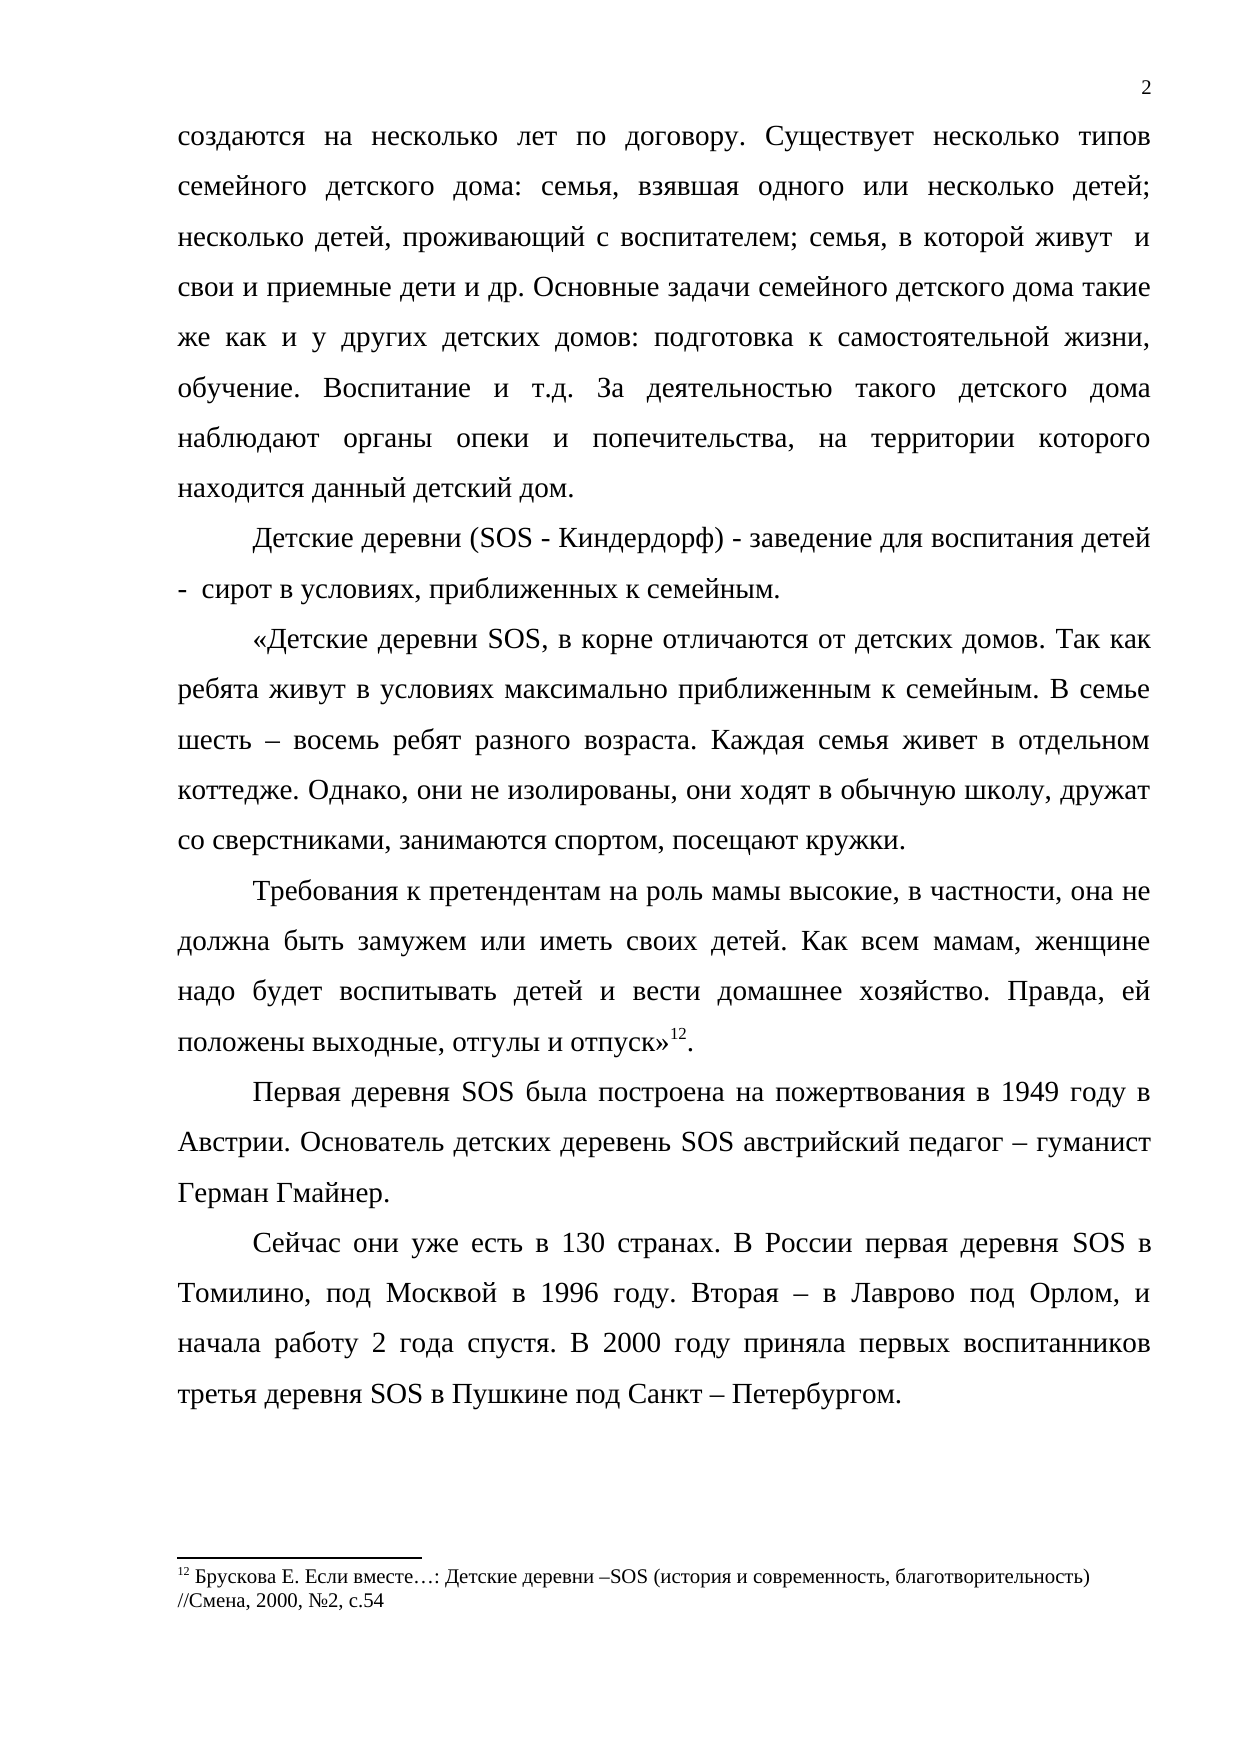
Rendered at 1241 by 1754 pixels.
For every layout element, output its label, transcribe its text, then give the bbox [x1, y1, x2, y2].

text Детские деревни (SOS - Киндердорф) - заведение для воспитания детей - сирот в условиях, приближенных к семейным. [177, 521, 1152, 604]
text Первая деревня SOS была построена на пожертвования в 1949 году в Австрии. Основатель детских деревень SOS австрийский педагог – гуманист Герман Гмайнер. [177, 1074, 1152, 1208]
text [177, 118, 1152, 504]
text «Детские деревни SOS, в корне отличаются от детских домов. Так как ребята живут в условиях максимально приближенным к семейным. В семье шесть – восемь ребят разного возраста. Каждая семья живет в отдельном коттедже. Однако, они не изолированы, они ходят в обычную школу, дружат со сверстниками, занимаются спортом, посещают кружки. [177, 621, 1152, 856]
text Требования к претендентам на роль мамы высокие, в частности, она не должна быть замужем или иметь своих детей. Как всем мамам, женщине надо будет воспитывать детей и вести домашнее хозяйство. Правда, ей положены выходные, отгулы и отпуск». [177, 873, 1152, 1057]
text Сейчас они уже есть в 130 странах. В России первая деревня SOS в Томилино, под Москвой в 1996 году. Вторая – в Лаврово под Орлом, и начала работу 2 года спустя. В 2000 году приняла первых воспитанников третья деревня SOS в Пушкине под Санкт – Петербургом. [177, 1225, 1152, 1409]
